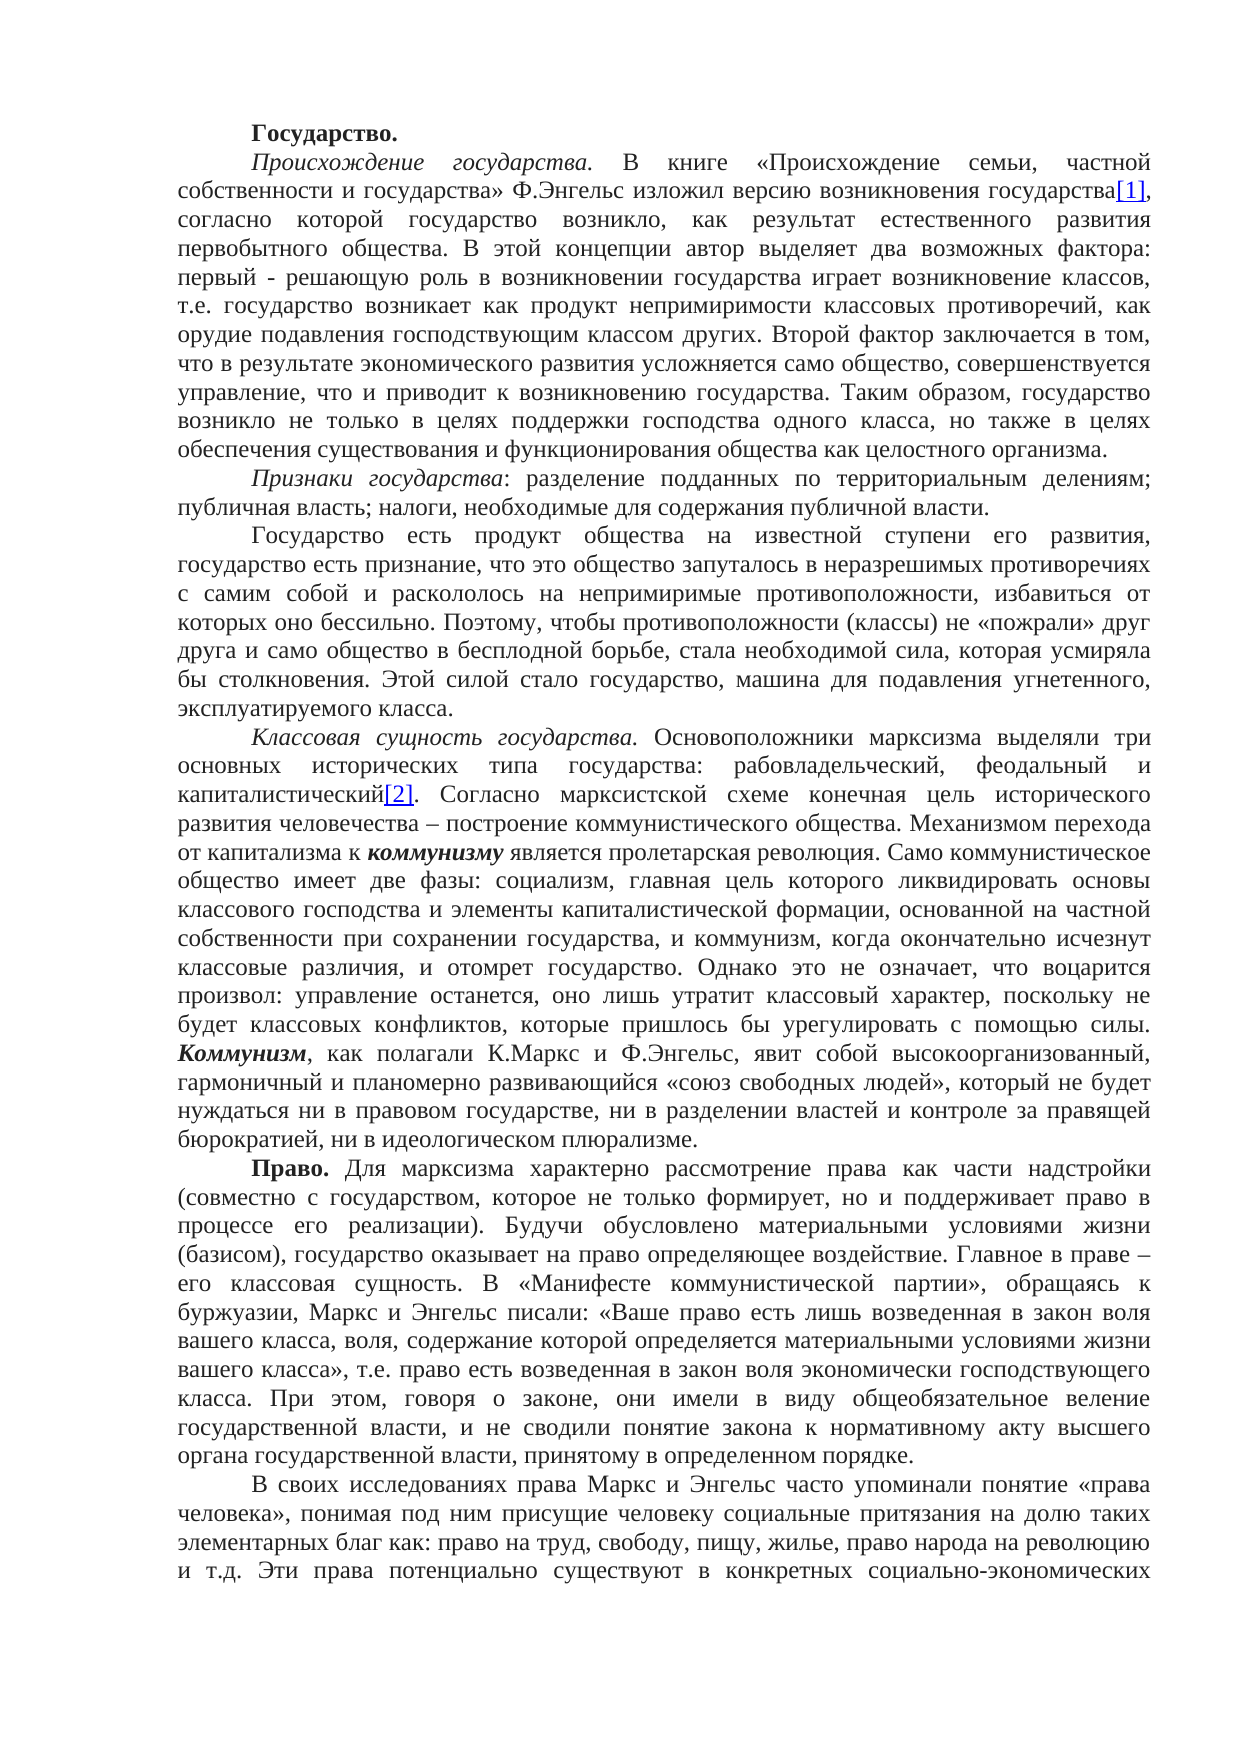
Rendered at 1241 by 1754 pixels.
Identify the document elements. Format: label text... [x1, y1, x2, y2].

text Классовая сущность государства. Основоположники марксизма выделяли три основных исторических типа государства: рабовладельческий, феодальный и капиталистический[2]. Согласно марксистской схеме конечная цель исторического развития человечества – построение коммунистического общества. Механизмом перехода от капитализма к коммунизму является пролетарская революция. Само коммунистическое общество имеет две фазы: социализм, главная цель которого ликвидировать основы классового господства и элементы капиталистической формации, основанной на частной собственности при сохранении государства, и коммунизм, когда окончательно исчезнут классовые различия, и отомрет государство. Однако это не означает, что воцарится произвол: управление останется, оно лишь утратит классовый характер, поскольку не будет классовых конфликтов, которые пришлось бы урегулировать с помощью силы. Коммунизм, как полагали К.Маркс и Ф.Энгельс, явит собой высокоорганизованный, гармоничный и планомерно развивающийся «союз свободных людей», который не будет нуждаться ни в правовом государстве, ни в разделении властей и контроле за правящей бюрократией, ни в идеологическом плюрализме. [177, 722, 1152, 1153]
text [177, 1469, 1152, 1584]
text Государство. [177, 118, 1152, 147]
text Происхождение государства. В книге «Происхождение семьи, частной собственности и государства» Ф.Энгельс изложил версию возникновения государства[1], согласно которой государство возникло, как результат естественного развития первобытного общества. В этой концепции автор выделяет два возможных фактора: первый - решающую роль в возникновении государства играет возникновение классов, т.е. государство возникает как продукт непримиримости классовых противоречий, как орудие подавления господствующим классом других. Второй фактор заключается в том, что в результате экономического развития усложняется само общество, совершенствуется управление, что и приводит к возникновению государства. Таким образом, государство возникло не только в целях поддержки господства одного класса, но также в целях обеспечения существования и функционирования общества как целостного организма. [177, 147, 1152, 463]
text Государство есть продукт общества на известной ступени его развития, государство есть признание, что это общество запуталось в неразрешимых противоречиях с самим собой и раскололось на непримиримые противоположности, избавиться от которых оно бессильно. Поэтому, чтобы противоположности (классы) не «пожрали» друг друга и само общество в бесплодной борьбе, стала необходимой сила, которая усмиряла бы столкновения. Этой силой стало государство, машина для подавления угнетенного, эксплуатируемого класса. [177, 521, 1152, 722]
text Признаки государства: разделение подданных по территориальным делениям; публичная власть; налоги, необходимые для содержания публичной власти. [177, 463, 1152, 521]
text Право. Для марксизма характерно рассмотрение права как части надстройки (совместно с государством, которое не только формирует, но и поддерживает право в процессе его реализации). Будучи обусловлено материальными условиями жизни (базисом), государство оказывает на право определяющее воздействие. Главное в праве – его классовая сущность. В «Манифесте коммунистической партии», обращаясь к буржуазии, Маркс и Энгельс писали: «Ваше право есть лишь возведенная в закон воля вашего класса, воля, содержание которой определяется материальными условиями жизни вашего класса», т.е. право есть возведенная в закон воля экономически господствующего класса. При этом, говоря о законе, они имели в виду общеобязательное веление государственной власти, и не сводили понятие закона к нормативному акту высшего органа государственной власти, принятому в определенном порядке. [177, 1153, 1152, 1469]
